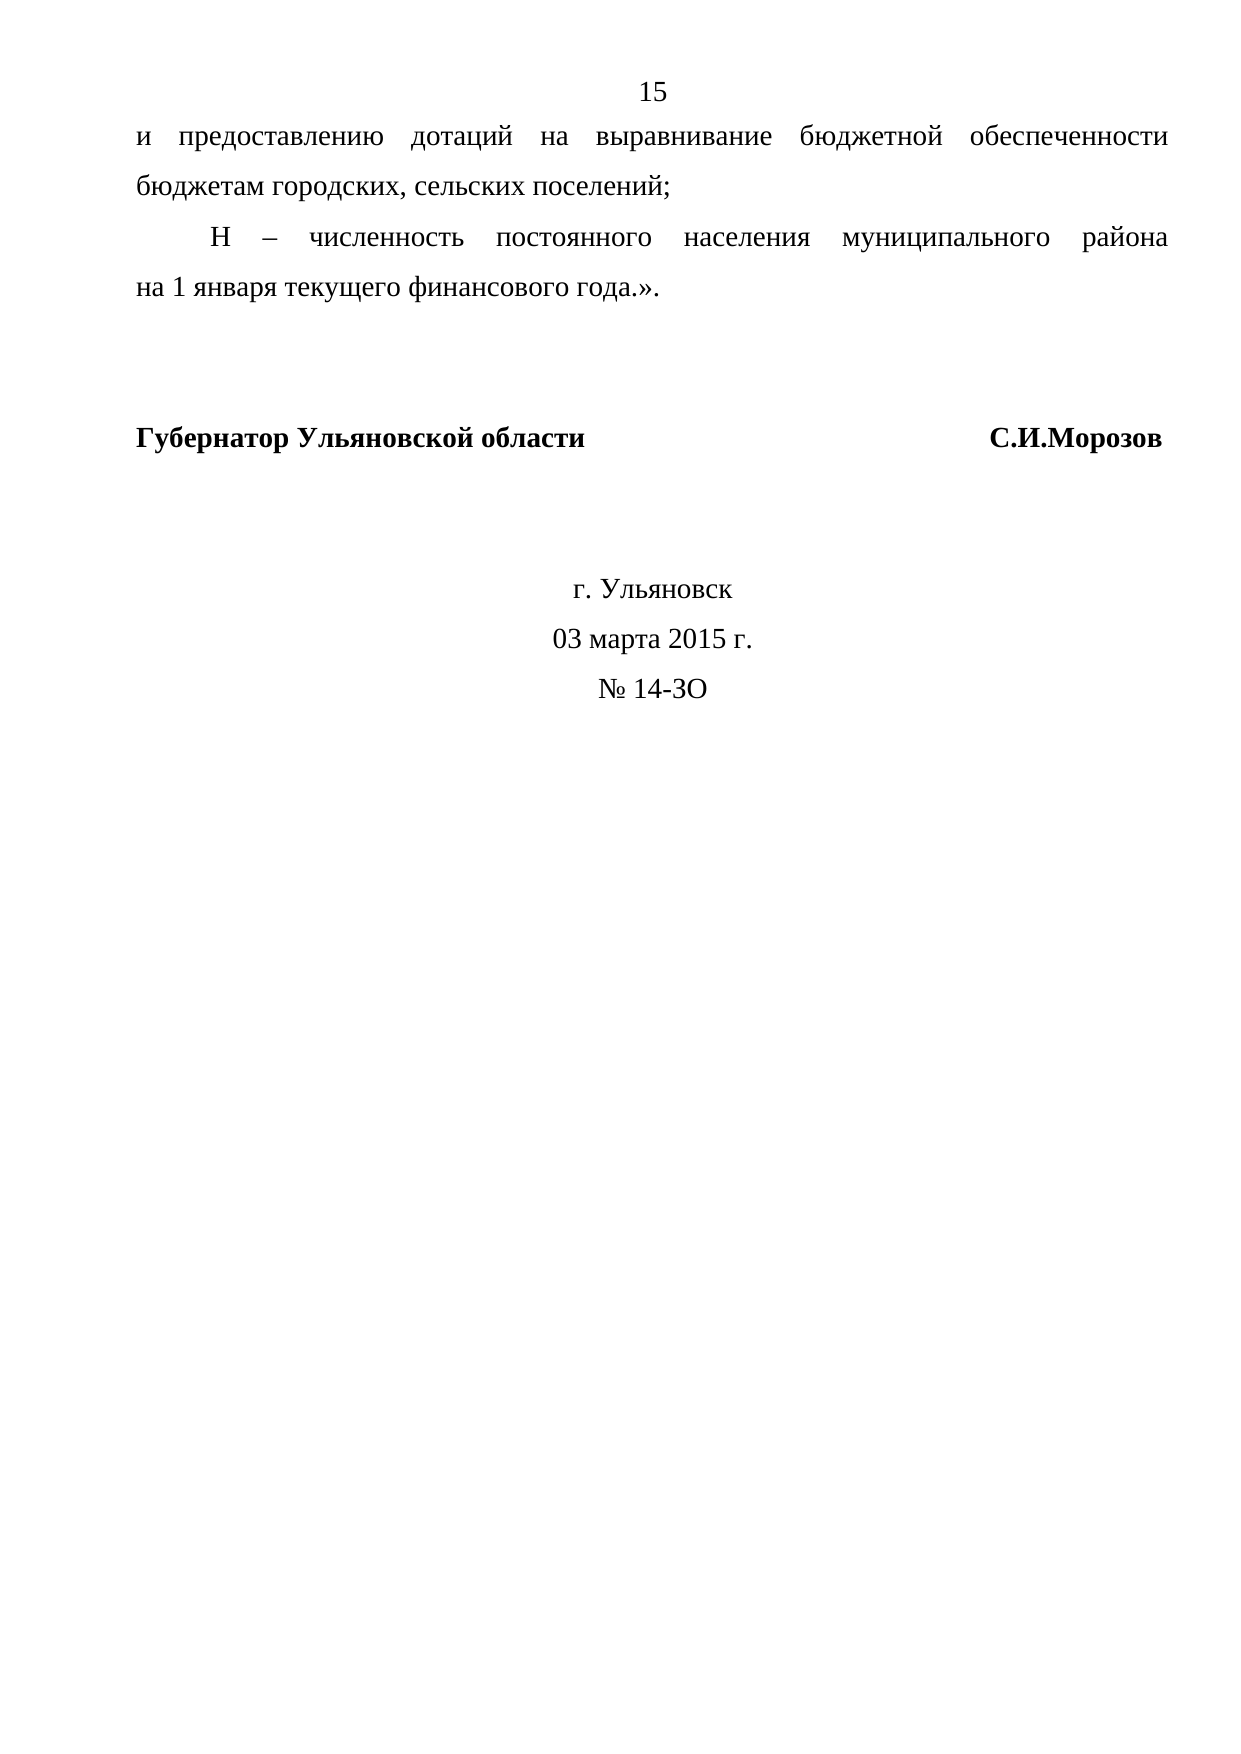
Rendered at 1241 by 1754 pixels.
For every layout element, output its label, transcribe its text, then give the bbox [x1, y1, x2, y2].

text 03 марта 2015 г. [136, 621, 1169, 655]
text Н – численность постоянного населения муниципального района на 1 января текущего финансового года.». [136, 219, 1169, 303]
text № 14-ЗО [136, 672, 1169, 705]
text г. Ульяновск [136, 571, 1169, 604]
text Губернатор Ульяновской области С.И.Морозов [136, 420, 1169, 453]
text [136, 118, 1169, 202]
